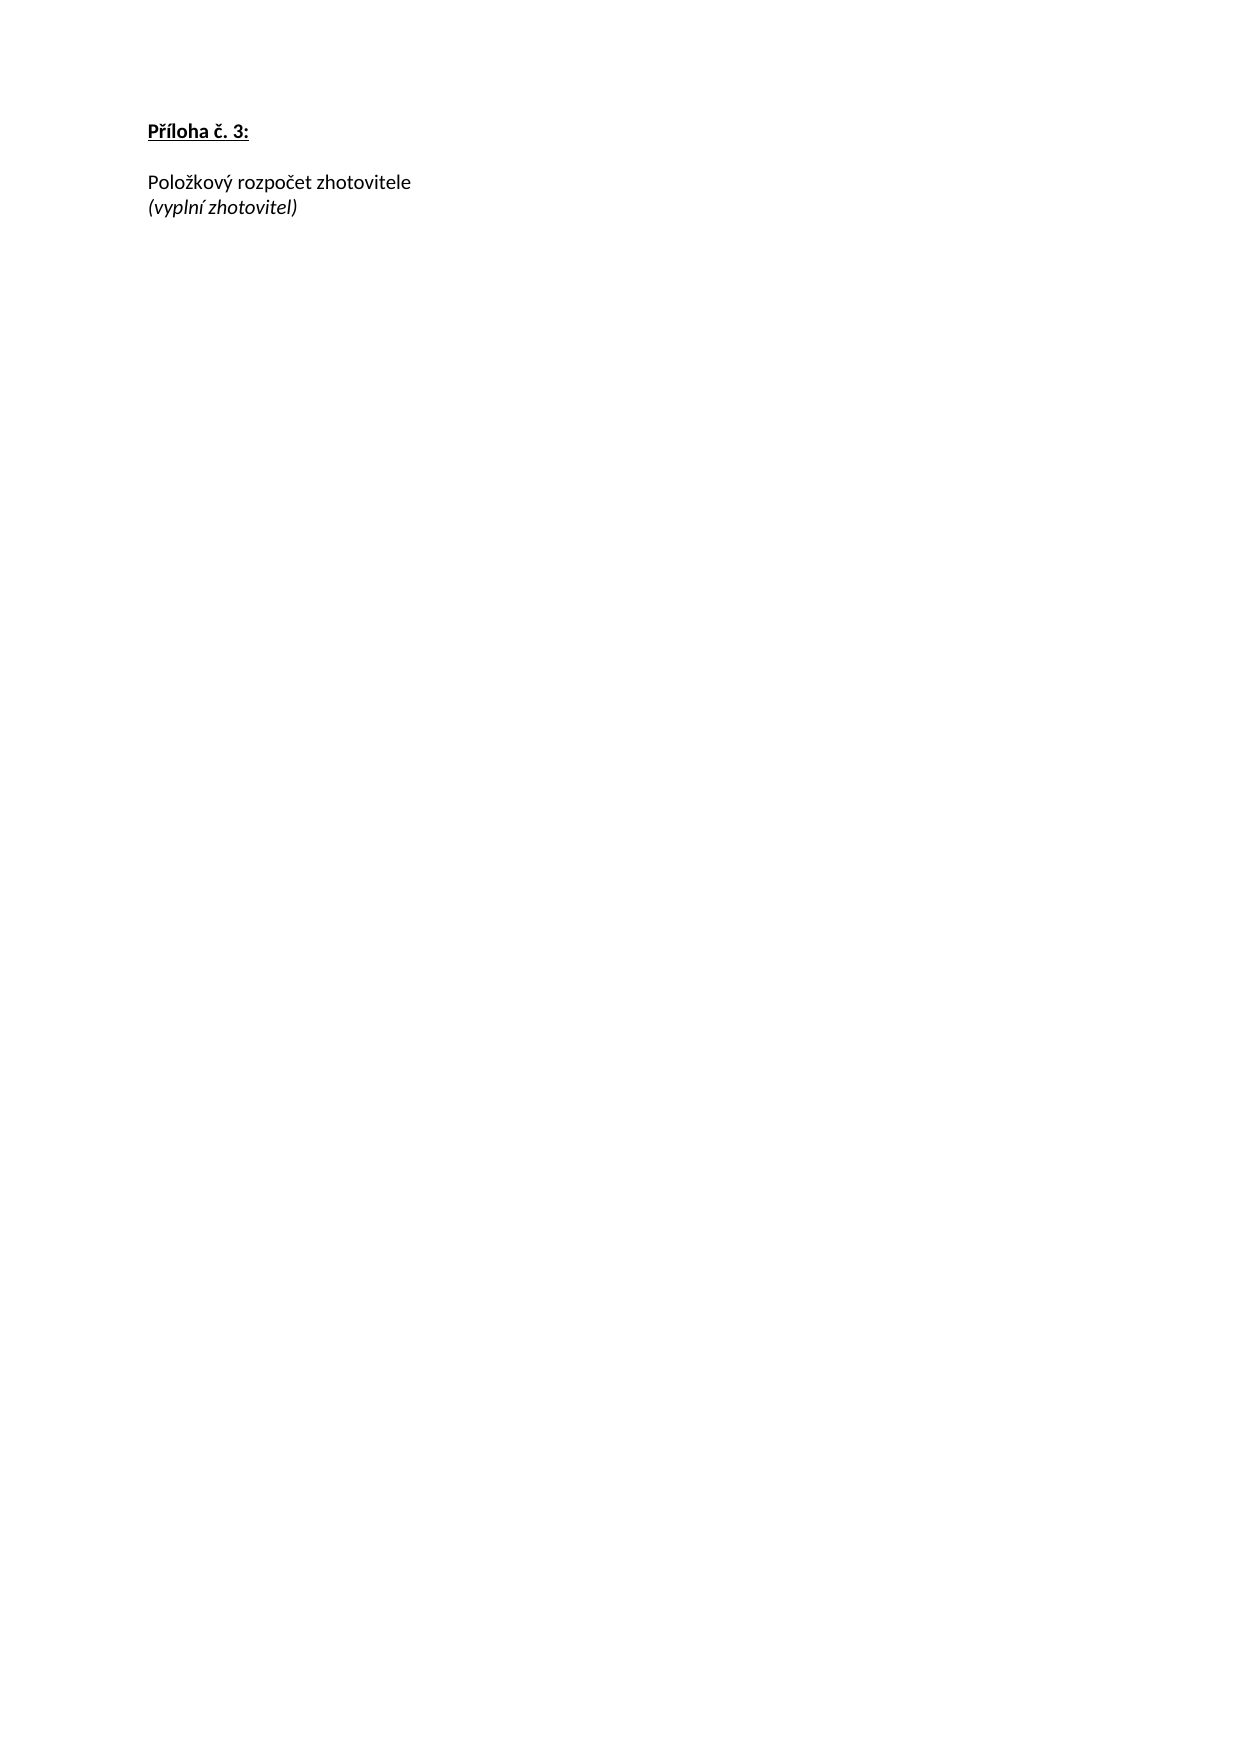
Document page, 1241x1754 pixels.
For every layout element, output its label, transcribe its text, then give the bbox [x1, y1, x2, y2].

text Položkový rozpočet zhotovitele [148, 169, 1092, 194]
text Příloha č. 3: [148, 118, 1092, 143]
text (vyplní zhotovitel) [148, 194, 1092, 220]
